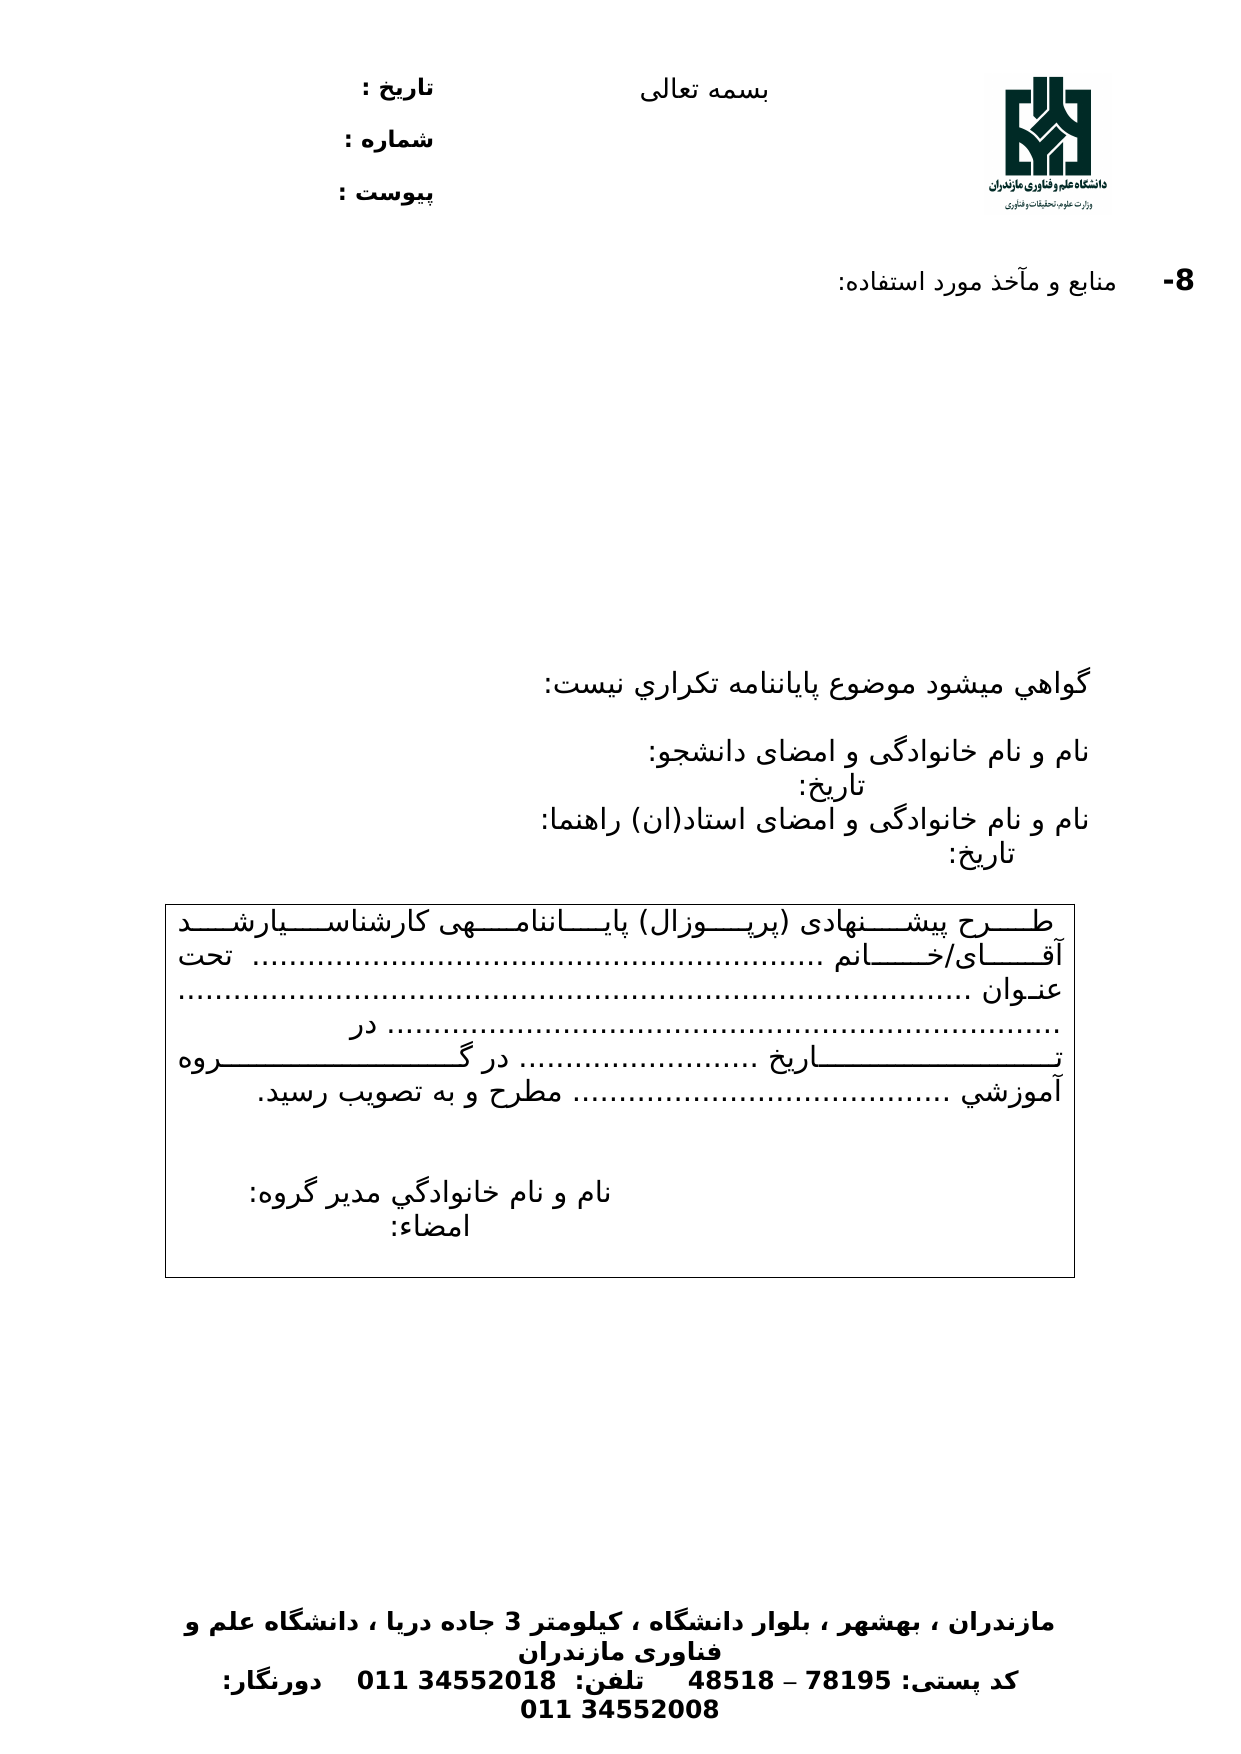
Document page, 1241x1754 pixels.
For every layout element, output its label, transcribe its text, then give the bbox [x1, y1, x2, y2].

text نام و نام خانوادگی و امضای دانشجو: تاريخ: [150, 734, 1090, 802]
text نام و نام خانوادگی و امضای استاد(ان) راهنما: تاريخ: [150, 802, 1090, 870]
table_header طرح پيشنهادی (پرپوزال) پاياننامهی کارشناسیارشد‌ آقای/خانم .............................................................. تحت عنوان ............................................................................................................................................................... در تاريخ .......................... در گروه آموزشي ......................................... مطرح و به تصويب رسيد. نام و نام خانوادگي مدير گروه: امضاء: [166, 905, 1074, 1277]
text گواهي میشود موضوع پاياننامه تكراري نيست: [150, 667, 1090, 701]
picture [983, 73, 1112, 215]
subtitle منابع و مآخذ مورد استفاده: [115, 264, 1162, 298]
